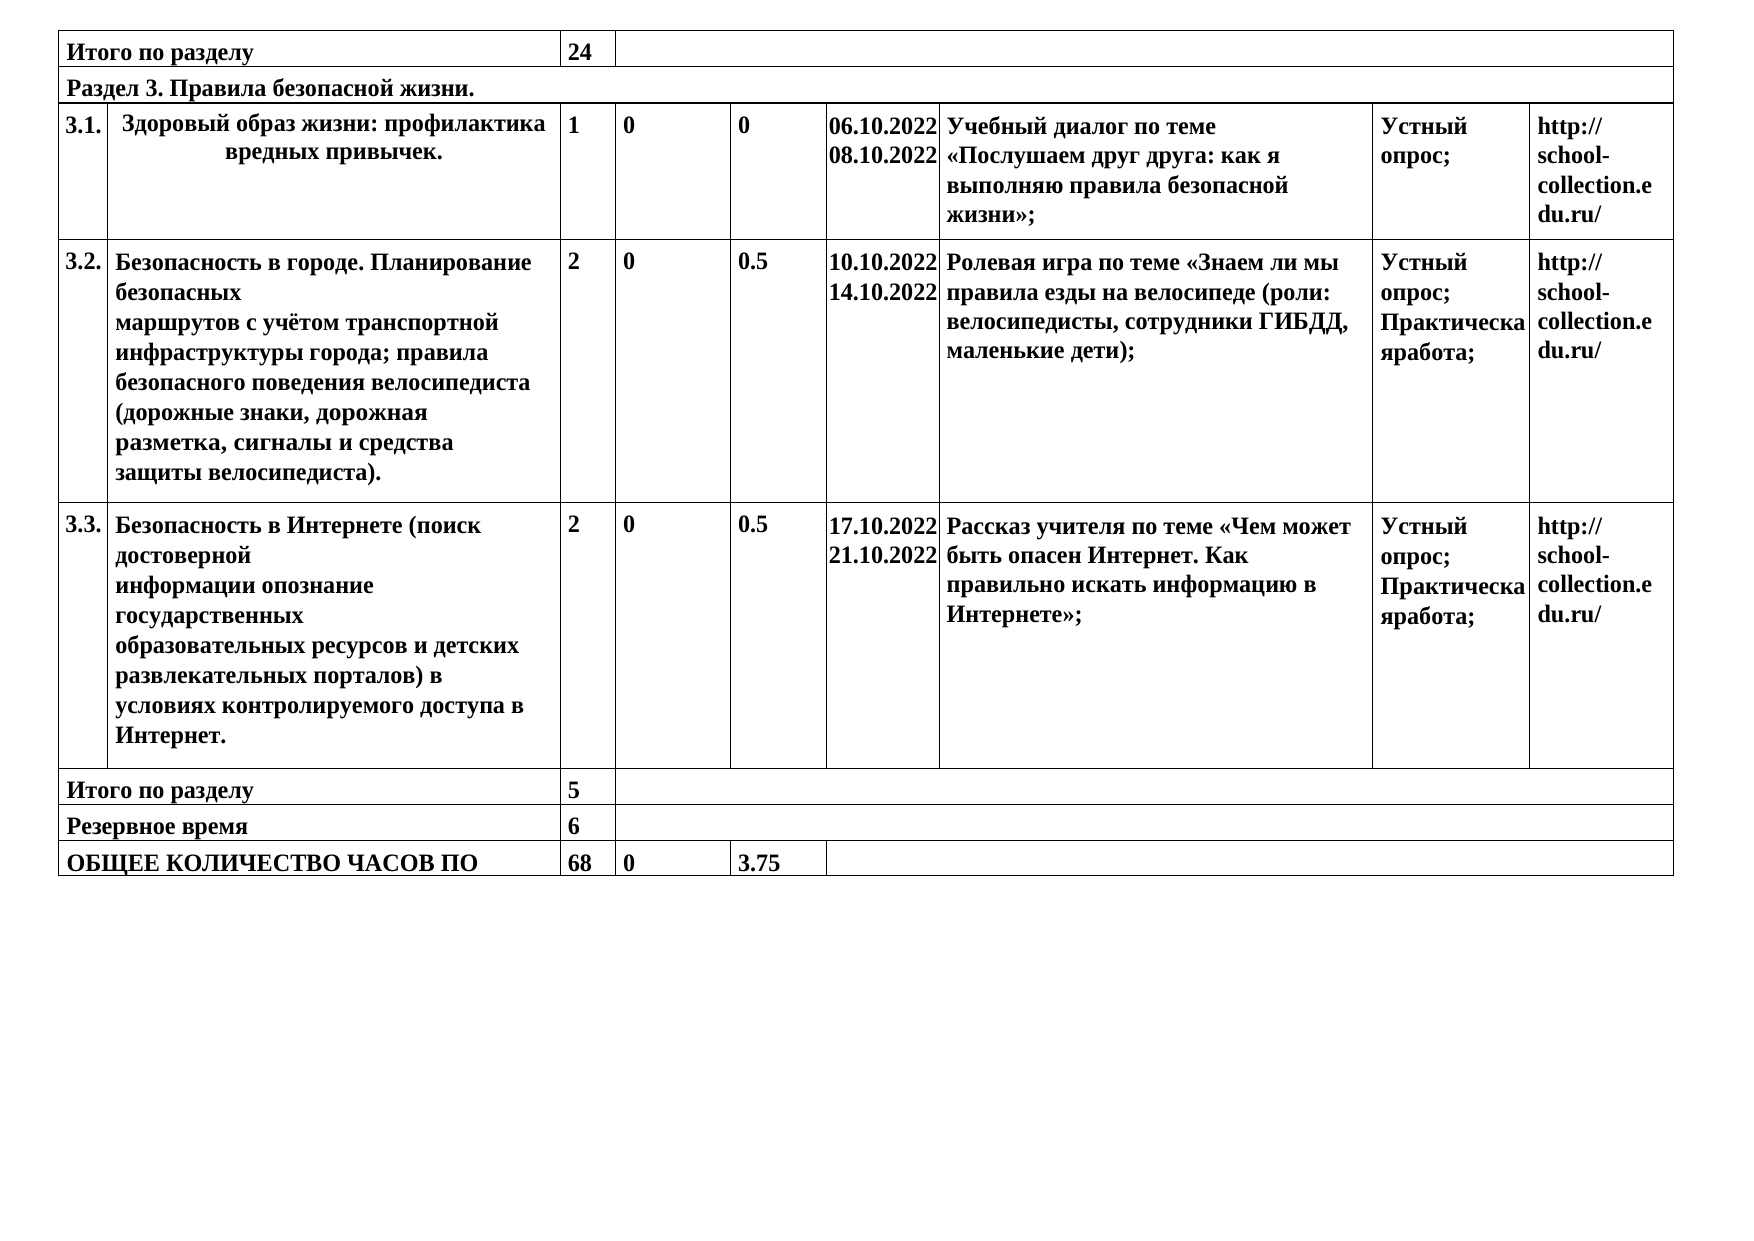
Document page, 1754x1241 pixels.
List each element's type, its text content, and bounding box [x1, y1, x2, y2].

table_cell 6 [561, 805, 615, 840]
table_cell 0.5 [731, 240, 826, 502]
table_cell 17.10.2022 21.10.2022 [827, 503, 939, 768]
table_cell [616, 769, 1673, 804]
table_cell Раздел 3. Правила безопасной жизни. [59, 67, 1673, 102]
table_cell Устный опрос; Практическаяработа; [1373, 240, 1529, 502]
table_cell 06.10.2022 08.10.2022 [827, 104, 939, 238]
table_cell 0 [616, 503, 730, 768]
table_cell 3.75 [731, 841, 826, 874]
table_cell Итого по разделу [59, 31, 560, 66]
table_cell http://school- collection.edu.ru/ [1530, 240, 1673, 502]
table_cell 3.3. [59, 503, 107, 768]
table_cell [616, 31, 1673, 66]
table_cell 1 [561, 104, 615, 238]
table_cell Ролевая игра по теме «Знаем ли мы правила езды на велосипеде (роли: велосипедисты, сотрудники ГИБДД, маленькие дети); [940, 240, 1372, 502]
table_cell http://school- collection.edu.ru/ [1530, 503, 1673, 768]
table_cell Безопасность в Интернете (поиск достоверной информации опознание государственных образовательных ресурсов и детских развлекательных порталов) в условиях контролируемого доступа в Интернет. [108, 503, 560, 768]
table_cell Итого по разделу [59, 769, 560, 804]
table_cell 2 [561, 503, 615, 768]
table_cell 68 [561, 841, 615, 874]
table_cell [827, 841, 1673, 874]
table_cell 2 [561, 240, 615, 502]
table_cell Безопасность в городе. Планирование безопасных маршрутов с учётом транспортной инфраструктуры города; правила безопасного поведения велосипедиста (дорожные знаки, дорожная разметка, сигналы и средства защиты велосипедиста). [108, 240, 560, 502]
table_cell 0 [616, 240, 730, 502]
table_cell 3.1. [59, 104, 107, 238]
table_cell Учебный диалог по теме «Послушаем друг друга: как я выполняю правила безопасной жизни»; [940, 104, 1372, 238]
table_cell 24 [561, 31, 615, 66]
table_cell 10.10.2022 14.10.2022 [827, 240, 939, 502]
table_cell ОБЩЕЕ КОЛИЧЕСТВО ЧАСОВ ПО ПРОГРАММЕ [59, 841, 560, 874]
table_cell Здоровый образ жизни: профилактика вредных привычек. [108, 104, 560, 238]
table_cell 3.2. [59, 240, 107, 502]
table_cell 0 [616, 841, 730, 874]
table_cell 0.5 [731, 503, 826, 768]
table_cell http://school- collection.edu.ru/ [1530, 104, 1673, 238]
table_cell Устный опрос; Практическаяработа; [1373, 503, 1529, 768]
table_cell 5 [561, 769, 615, 804]
table_cell Резервное время [59, 805, 560, 840]
table_cell 0 [731, 104, 826, 238]
table_cell Устный опрос; [1373, 104, 1529, 238]
table_cell 0 [616, 104, 730, 238]
table_cell [616, 805, 1673, 840]
table_cell Рассказ учителя по теме «Чем может быть опасен Интернет. Как правильно искать информацию в Интернете»; [940, 503, 1372, 768]
